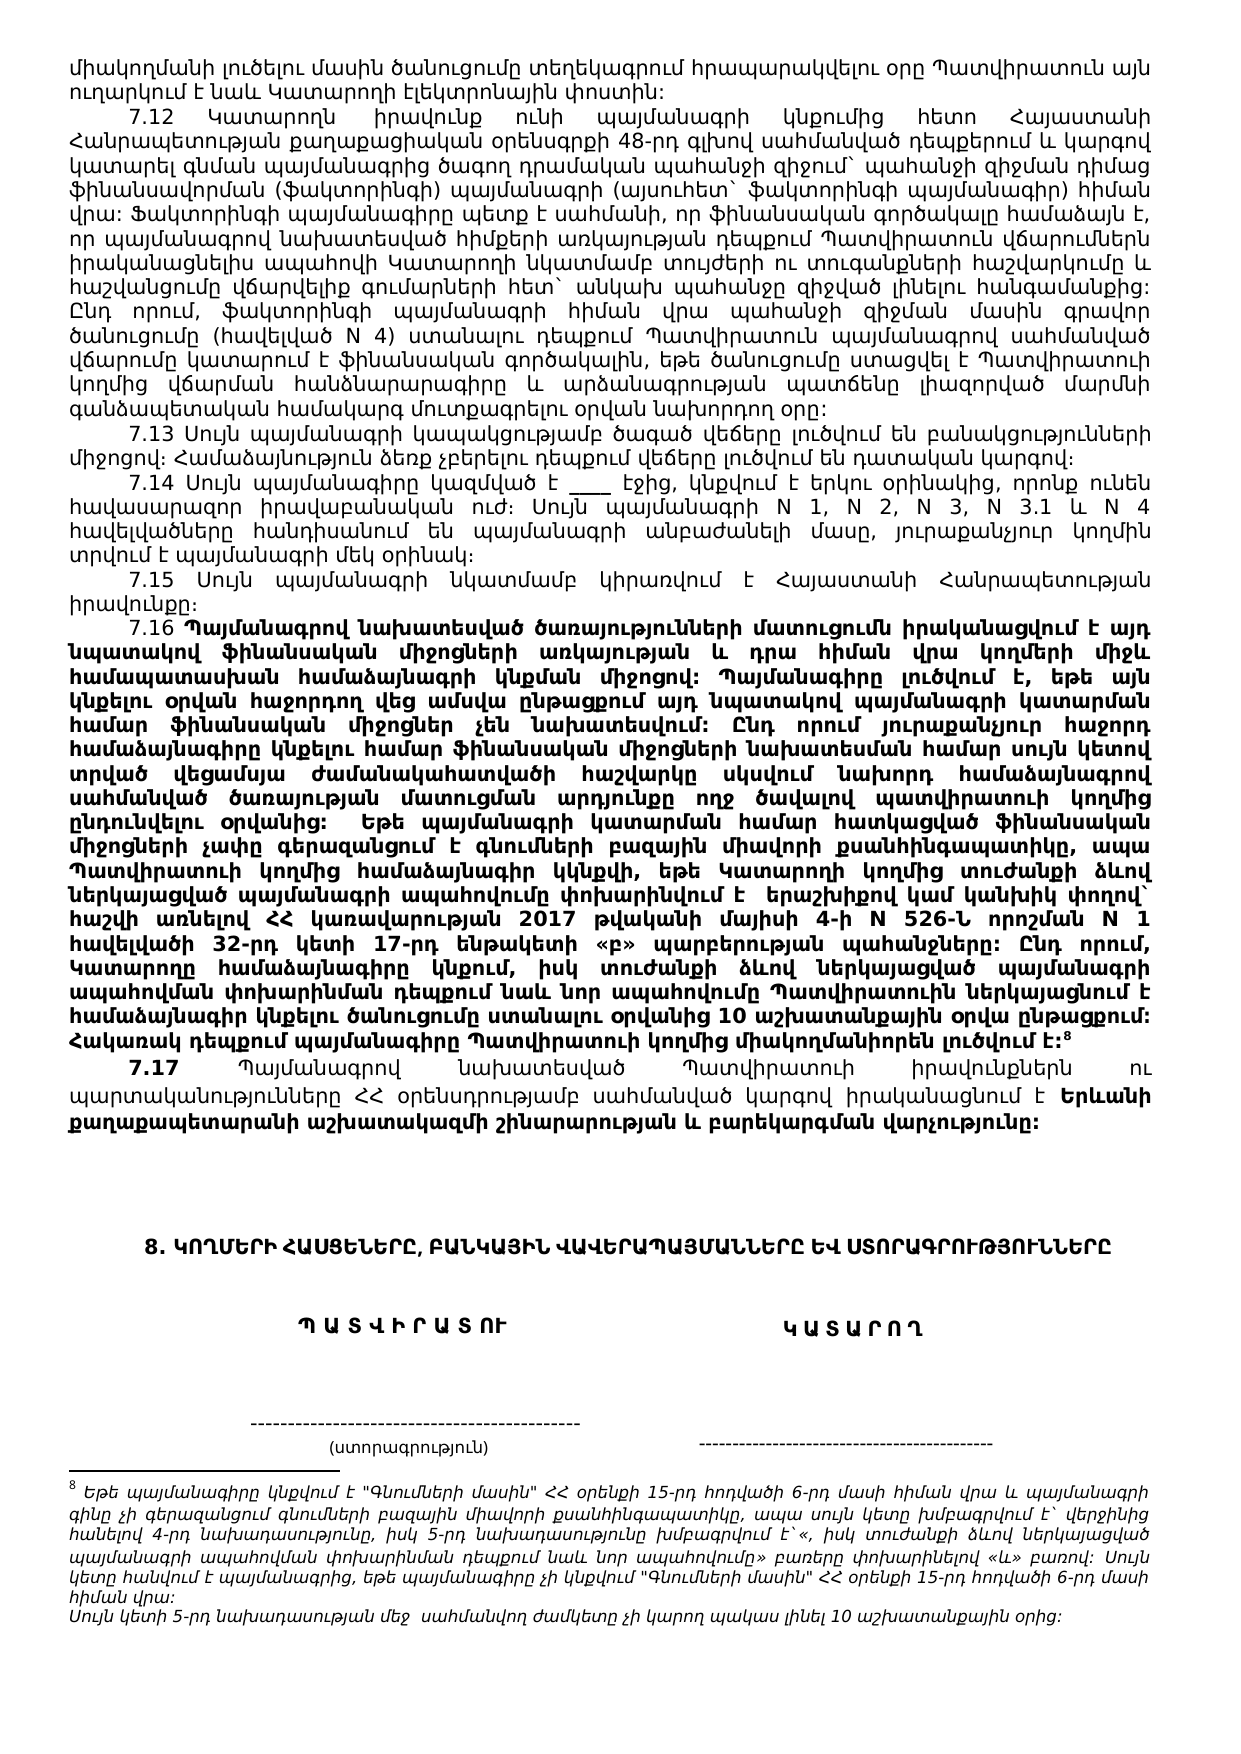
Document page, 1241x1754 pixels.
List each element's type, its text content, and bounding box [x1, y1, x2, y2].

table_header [166, 1314, 638, 1458]
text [69, 56, 1152, 104]
text 7.17 Պայմանագրով նախատեսված Պատվիրատուի իրավունքներն ու պարտականությունները ՀՀ օրենսդրությամբ սահմանված կարգով իրականացնում է Երևանի քաղաքապետարանի աշխատակազմի շինարարության և բարեկարգման վարչությունը: [69, 1053, 1152, 1134]
text 7.14 Սույն պայմանագիրը կազմված է ____ էջից, կնքվում է երկու օրինակից, որոնք ունեն հավասարազոր իրավաբանական ուժ։ Սույն պայմանագրի N 1, N 2, N 3, N 3.1 և N 4 հավելվածները հանդիսանում են պայմանագրի անբաժանելի մասը, յուրաքանչյուր կողմին տրվում է պայմանագրի մեկ օրինակ։ [69, 471, 1152, 568]
text 7.16 Պայմանագրով նախատեսված ծառայությունների մատուցումն իրականացվում է այդ նպատակով ֆինանսական միջոցների առկայության և դրա հիման վրա կողմերի միջև համապատասխան համաձայնագրի կնքման միջոցով: Պայմանագիրը լուծվում է, եթե այն կնքելու օրվան հաջորդող վեց ամսվա ընթացքում այդ նպատակով պայմանագրի կատարման համար ֆինանսական միջոցներ չեն նախատեսվում: Ընդ որում յուրաքանչյուր հաջորդ համաձայնագիրը կնքելու համար ֆինանսական միջոցների նախատեսման համար սույն կետով տրված վեցամսյա ժամանակահատվածի հաշվարկը սկսվում նախորդ համաձայնագրով սահմանված ծառայության մատուցման արդյունքը ողջ ծավալով պատվիրատուի կողմից ընդունվելու օրվանից: Եթե պայմանագրի կատարման համար հատկացված ֆինանսական միջոցների չափը գերազանցում է գնումների բազային միավորի քսանհինգապատիկը, ապա Պատվիրատուի կողմից համաձայնագիր կկնքվի, եթե Կատարողի կողմից տուժանքի ձևով ներկայացված պայմանագրի ապահովումը փոխարինվում է երաշխիքով կամ կանխիկ փողով` հաշվի առնելով ՀՀ կառավարության 2017 թվականի մայիսի 4-ի N 526-Ն որոշման N 1 հավելվածի 32-րդ կետի 17-րդ ենթակետի «բ» պարբերության պահանջները: Ընդ որում, Կատարողը համաձայնագիրը կնքում, իսկ տուժանքի ձևով ներկայացված պայմանագրի ապահովման փոխարինման դեպքում նաև նոր ապահովումը Պատվիրատուին ներկայացնում է համաձայնագիր կնքելու ծանուցումը ստանալու օրվանից 10 աշխատանքային օրվա ընթացքում։ Հակառակ դեպքում պայմանագիրը Պատվիրատուի կողմից միակողմանիորեն լուծվում է: [69, 616, 1152, 1053]
text 7.15 Սույն պայմանագրի նկատմամբ կիրառվում է Հայաստանի Հանրապետության իրավունքը։ [69, 568, 1152, 616]
text 7.12 Կատարողն իրավունք ունի պայմանագրի կնքումից հետո Հայաստանի Հանրապետության քաղաքացիական օրենսգրքի 48-րդ գլխով սահմանված դեպքերում և կարգով կատարել գնման պայմանագրից ծագող դրամական պահանջի զիջում` պահանջի զիջման դիմաց ֆինանսավորման (ֆակտորինգի) պայմանագրի (այսուհետ` ֆակտորինգի պայմանագիր) հիման վրա: Ֆակտորինգի պայմանագիրը պետք է սահմանի, որ ֆինանսական գործակալը համաձայն է, որ պայմանագրով նախատեսված հիմքերի առկայության դեպքում Պատվիրատուն վճարումներն իրականացնելիս ապահովի Կատարողի նկատմամբ տույժերի ու տուգանքների հաշվարկումը և հաշվանցումը վճարվելիք գումարների հետ` անկախ պահանջը զիջված լինելու հանգամանքից: Ընդ որում, ֆակտորինգի պայմանագրի հիման վրա պահանջի զիջման մասին գրավոր ծանուցումը (հավելված N 4) ստանալու դեպքում Պատվիրատուն պայմանագրով սահմանված վճարումը կատարում է ֆինանսական գործակալին, եթե ծանուցումը ստացվել է Պատվիրատուի կողմից վճարման հանձնարարագիրը և արձանագրության պատճենը լիազորված մարմնի գանձապետական համակարգ մուտքագրելու օրվան նախորդող օրը: [69, 104, 1152, 422]
text 7.13 Սույն պայմանագրի կապակցությամբ ծագած վեճերը լուծվում են բանակցությունների միջոցով։ Համաձայնություն ձեռք չբերելու դեպքում վեճերը լուծվում են դատական կարգով։ [69, 422, 1152, 471]
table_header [639, 1314, 1067, 1458]
text 8. ԿՈՂՄԵՐԻ ՀԱՍՑԵՆԵՐԸ, ԲԱՆԿԱՅԻՆ ՎԱՎԵՐԱՊԱՅՄԱՆՆԵՐԸ ԵՎ ՍՏՈՐԱԳՐՈՒԹՅՈՒՆՆԵՐԸ [69, 1232, 1152, 1261]
